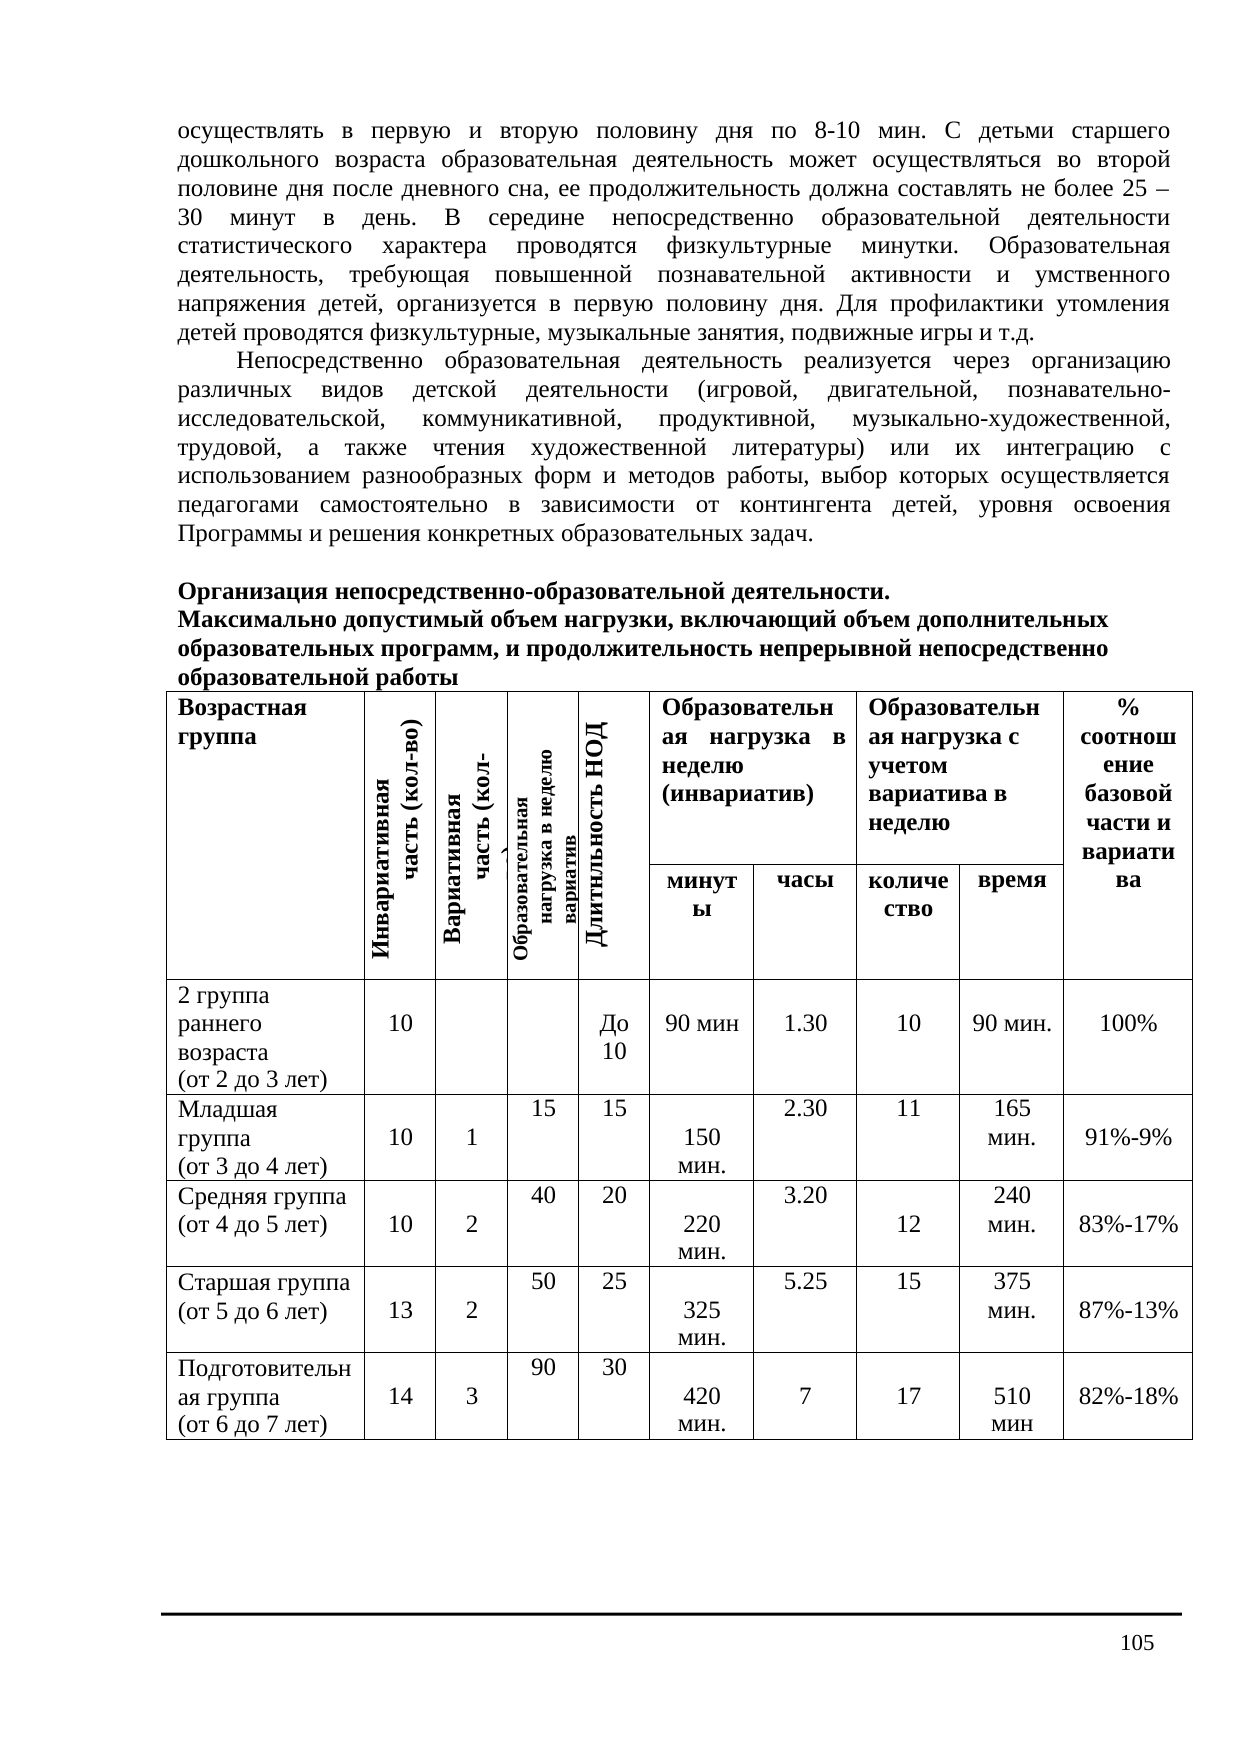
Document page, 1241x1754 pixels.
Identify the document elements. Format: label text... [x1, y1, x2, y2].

table_cell минут ы [650, 865, 753, 979]
table_cell Средняя группа (от 4 до 5 лет) [167, 1181, 364, 1266]
table_cell 50 [508, 1267, 578, 1352]
table_cell 90 мин. [960, 980, 1063, 1093]
table_cell 15 [857, 1267, 959, 1352]
table_cell 3 [436, 1353, 507, 1438]
table_header Вариативная часть (кол-во) [436, 692, 507, 979]
table_cell 7 [754, 1353, 856, 1438]
table_cell 90 [508, 1353, 578, 1438]
table_cell 2 [436, 1181, 507, 1266]
table_header Образовательн ая нагрузка с учетом вариатива в неделю [857, 692, 1063, 864]
table_cell 10 [365, 980, 435, 1093]
text Максимально допустимый объем нагрузки, включающий объем дополнительных образовательных программ, и продолжительность непрерывной непосредственно образовательной работы [177, 604, 1109, 691]
table_cell 90 мин [650, 980, 753, 1093]
text Непосредственно образовательная деятельность реализуется через организацию различных видов детской деятельности (игровой, двигательной, познавательно- исследовательской, коммуникативной, продуктивной, музыкально-художественной, трудовой, а также чтения художественной литературы) или их интеграцию с использованием разнообразных форм и методов работы, выбор которых осуществляется педагогами самостоятельно в зависимости от контингента детей, уровня освоения Программы и решения конкретных образовательных задач. [177, 345, 1171, 547]
table_cell 82%-18% [1064, 1353, 1192, 1438]
table_cell 15 [508, 1095, 578, 1180]
table_cell 2 [436, 1267, 507, 1352]
table_header Образовательн ая нагрузка в неделю (инвариатив) [650, 692, 856, 864]
table_cell 1 [436, 1095, 507, 1180]
table_cell часы [754, 865, 856, 979]
table_cell Старшая группа (от 5 до 6 лет) [167, 1267, 364, 1352]
table_header Возрастная группа [167, 692, 364, 979]
table_cell 3.20 [754, 1181, 856, 1266]
table_header % соотнош ение базовой части и вариати ва [1064, 692, 1192, 979]
table_header Длитнльность НОД [579, 692, 649, 979]
table_cell 2.30 [754, 1095, 856, 1180]
table_cell 165 мин. [960, 1095, 1063, 1180]
table_cell 220 мин. [650, 1181, 753, 1266]
table_cell время [960, 865, 1063, 979]
table_cell 510 мин [960, 1353, 1063, 1438]
table_cell 100% [1064, 980, 1192, 1093]
table_header Образовательная нагрузка в неделю вариатив [508, 692, 578, 979]
table_cell 17 [857, 1353, 959, 1438]
table_cell 2 группа раннего возраста (от 2 до 3 лет) [167, 980, 364, 1093]
table_cell 40 [508, 1181, 578, 1266]
table_cell 1.30 [754, 980, 856, 1093]
table_cell 240 мин. [960, 1181, 1063, 1266]
table_cell 10 [857, 980, 959, 1093]
table_cell 25 [579, 1267, 649, 1352]
text осуществлять в первую и вторую половину дня по 8-10 мин. С детьми старшего дошкольного возраста образовательная деятельность может осуществляться во второй половине дня после дневного сна, ее продолжительность должна составлять не более 25 – [177, 115, 1171, 201]
table_cell 10 [365, 1095, 435, 1180]
table_cell Подготовительн ая группа (от 6 до 7 лет) [167, 1353, 364, 1438]
table_cell 12 [857, 1181, 959, 1266]
table_cell 20 [579, 1181, 649, 1266]
table_cell 15 [579, 1095, 649, 1180]
subtitle Организация непосредственно-образовательной деятельности. [177, 576, 1223, 604]
table_cell 87%-13% [1064, 1267, 1192, 1352]
table_cell Младшая группа (от 3 до 4 лет) [167, 1095, 364, 1180]
table_header Инвариативная часть (кол-во) [365, 692, 435, 979]
table_cell 150 мин. [650, 1095, 753, 1180]
table_cell 83%-17% [1064, 1181, 1192, 1266]
table_cell [508, 980, 578, 1093]
text 30 минут в день. В середине непосредственно образовательной деятельности статистического характера проводятся физкультурные минутки. Образовательная деятельность, требующая повышенной познавательной активности и умственного напряжения детей, организуется в первую половину дня. Для профилактики утомления детей проводятся физкультурные, музыкальные занятия, подвижные игры и т.д. [177, 202, 1170, 345]
table_cell 11 [857, 1095, 959, 1180]
table_cell [436, 980, 507, 1093]
table_cell 14 [365, 1353, 435, 1438]
table_cell 375 мин. [960, 1267, 1063, 1352]
table_cell 5.25 [754, 1267, 856, 1352]
table_cell До 10 [579, 980, 649, 1093]
table_cell 325 мин. [650, 1267, 753, 1352]
table_cell 30 [579, 1353, 649, 1438]
table_cell 13 [365, 1267, 435, 1352]
table_cell количе ство [857, 865, 959, 979]
table_cell 91%-9% [1064, 1095, 1192, 1180]
table_cell 10 [365, 1181, 435, 1266]
table_cell 420 мин. [650, 1353, 753, 1438]
